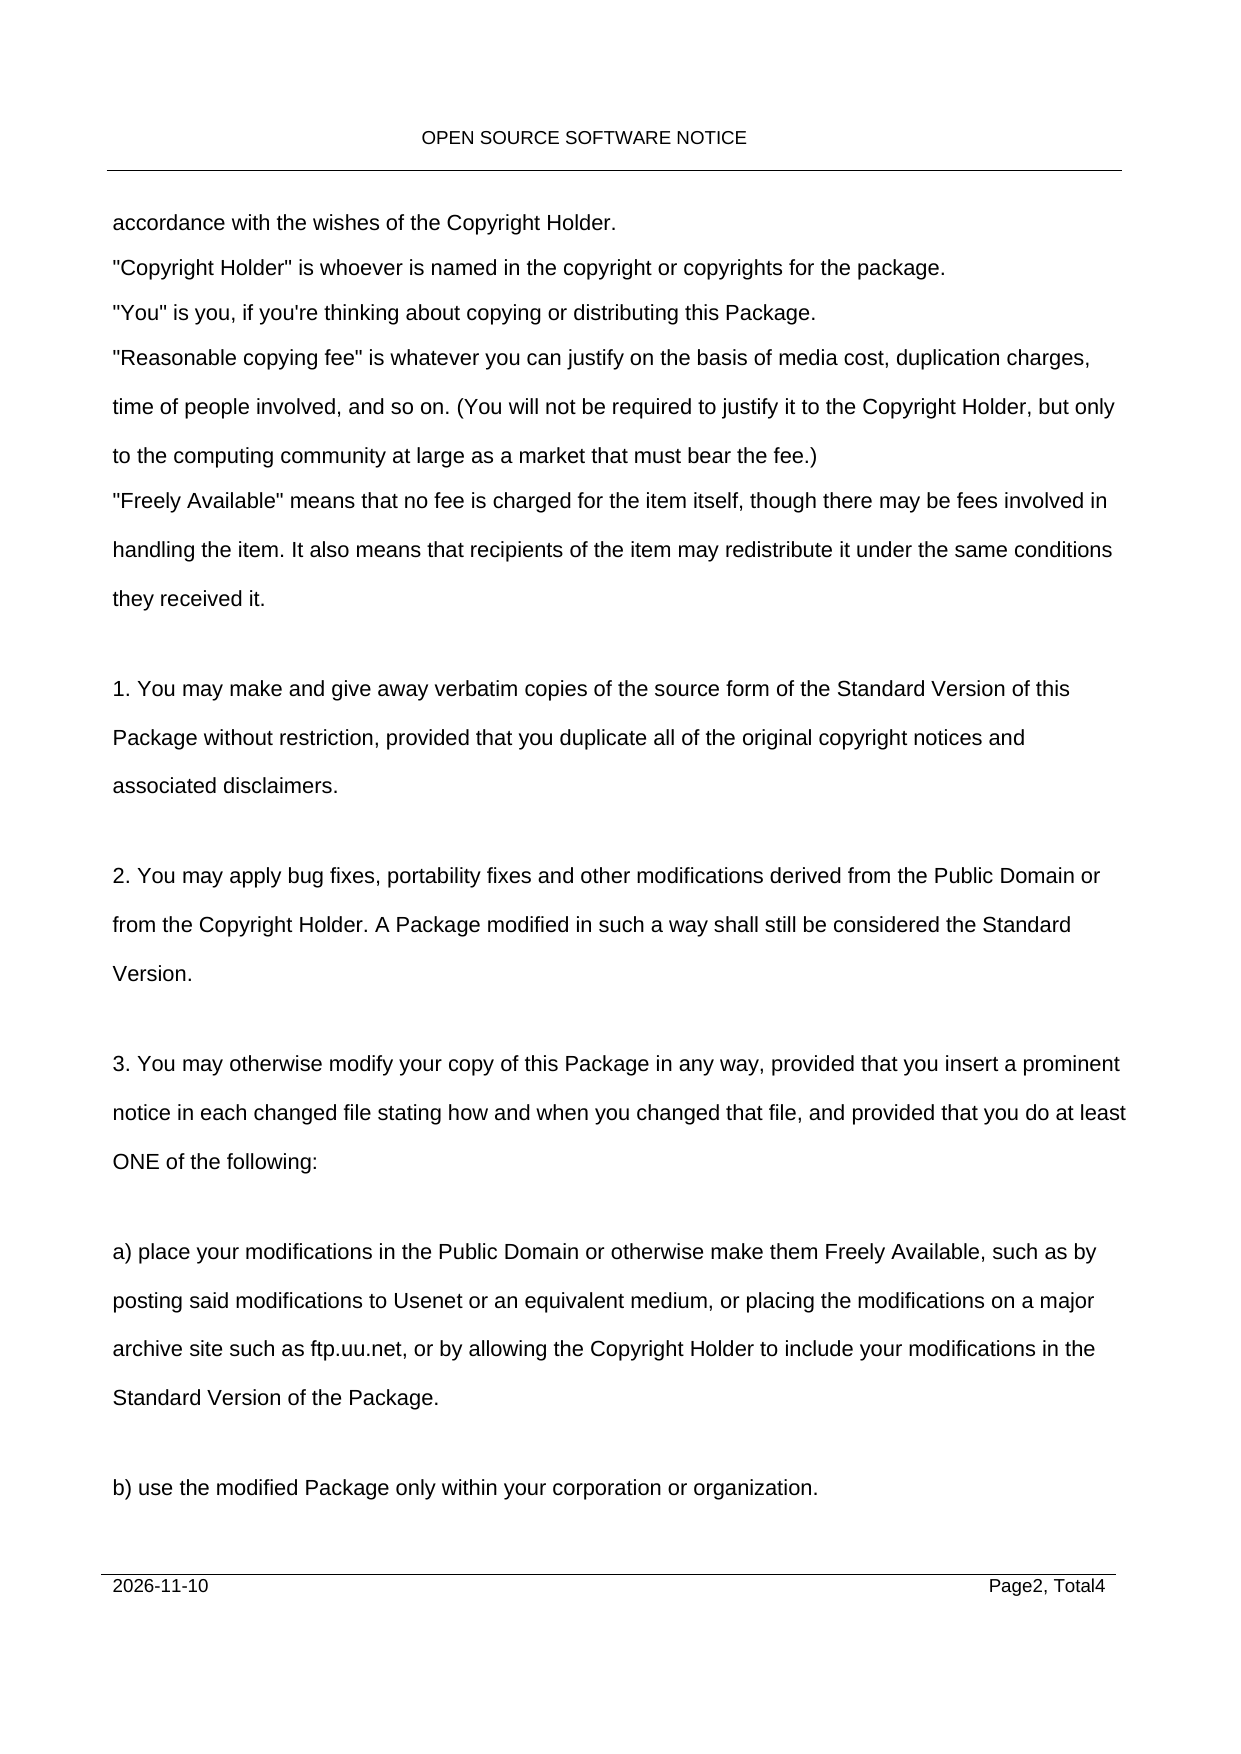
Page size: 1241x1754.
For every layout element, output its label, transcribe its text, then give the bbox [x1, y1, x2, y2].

text a) place your modifications in the Public Domain or otherwise make them Freely Available, such as by posting said modifications to Usenet or an equivalent medium, or placing the modifications on a major archive site such as ftp.uu.net, or by allowing the Copyright Holder to include your modifications in the Standard Version of the Package. [112, 1235, 1128, 1414]
text b) use the modified Package only within your corporation or organization. [112, 1472, 1128, 1504]
text 2. You may apply bug fixes, portability fixes and other modifications derived from the Public Domain or from the Copyright Holder. A Package modified in such a way shall still be considered the Standard Version. [112, 860, 1128, 990]
text "Copyright Holder" is whoever is named in the copyright or copyrights for the package. [112, 251, 1128, 284]
text "Reasonable copying fee" is whatever you can justify on the basis of media cost, duplication charges, time of people involved, and so on. (You will not be required to justify it to the Copyright Holder, but only to the computing community at large as a market that must bear the fee.) [112, 342, 1128, 472]
text 3. You may otherwise modify your copy of this Package in any way, provided that you insert a prominent notice in each changed file stating how and when you changed that file, and provided that you do at least ONE of the following: [112, 1047, 1128, 1177]
text "Freely Available" means that no fee is charged for the item itself, though there may be fees involved in handling the item. It also means that recipients of the item may redistribute it under the same conditions they received it. [112, 484, 1128, 614]
text "You" is you, if you're thinking about copying or distributing this Package. [112, 297, 1128, 329]
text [112, 206, 1128, 239]
text 1. You may make and give away verbatim copies of the source form of the Standard Version of this Package without restriction, provided that you duplicate all of the original copyright notices and associated disclaimers. [112, 672, 1128, 802]
